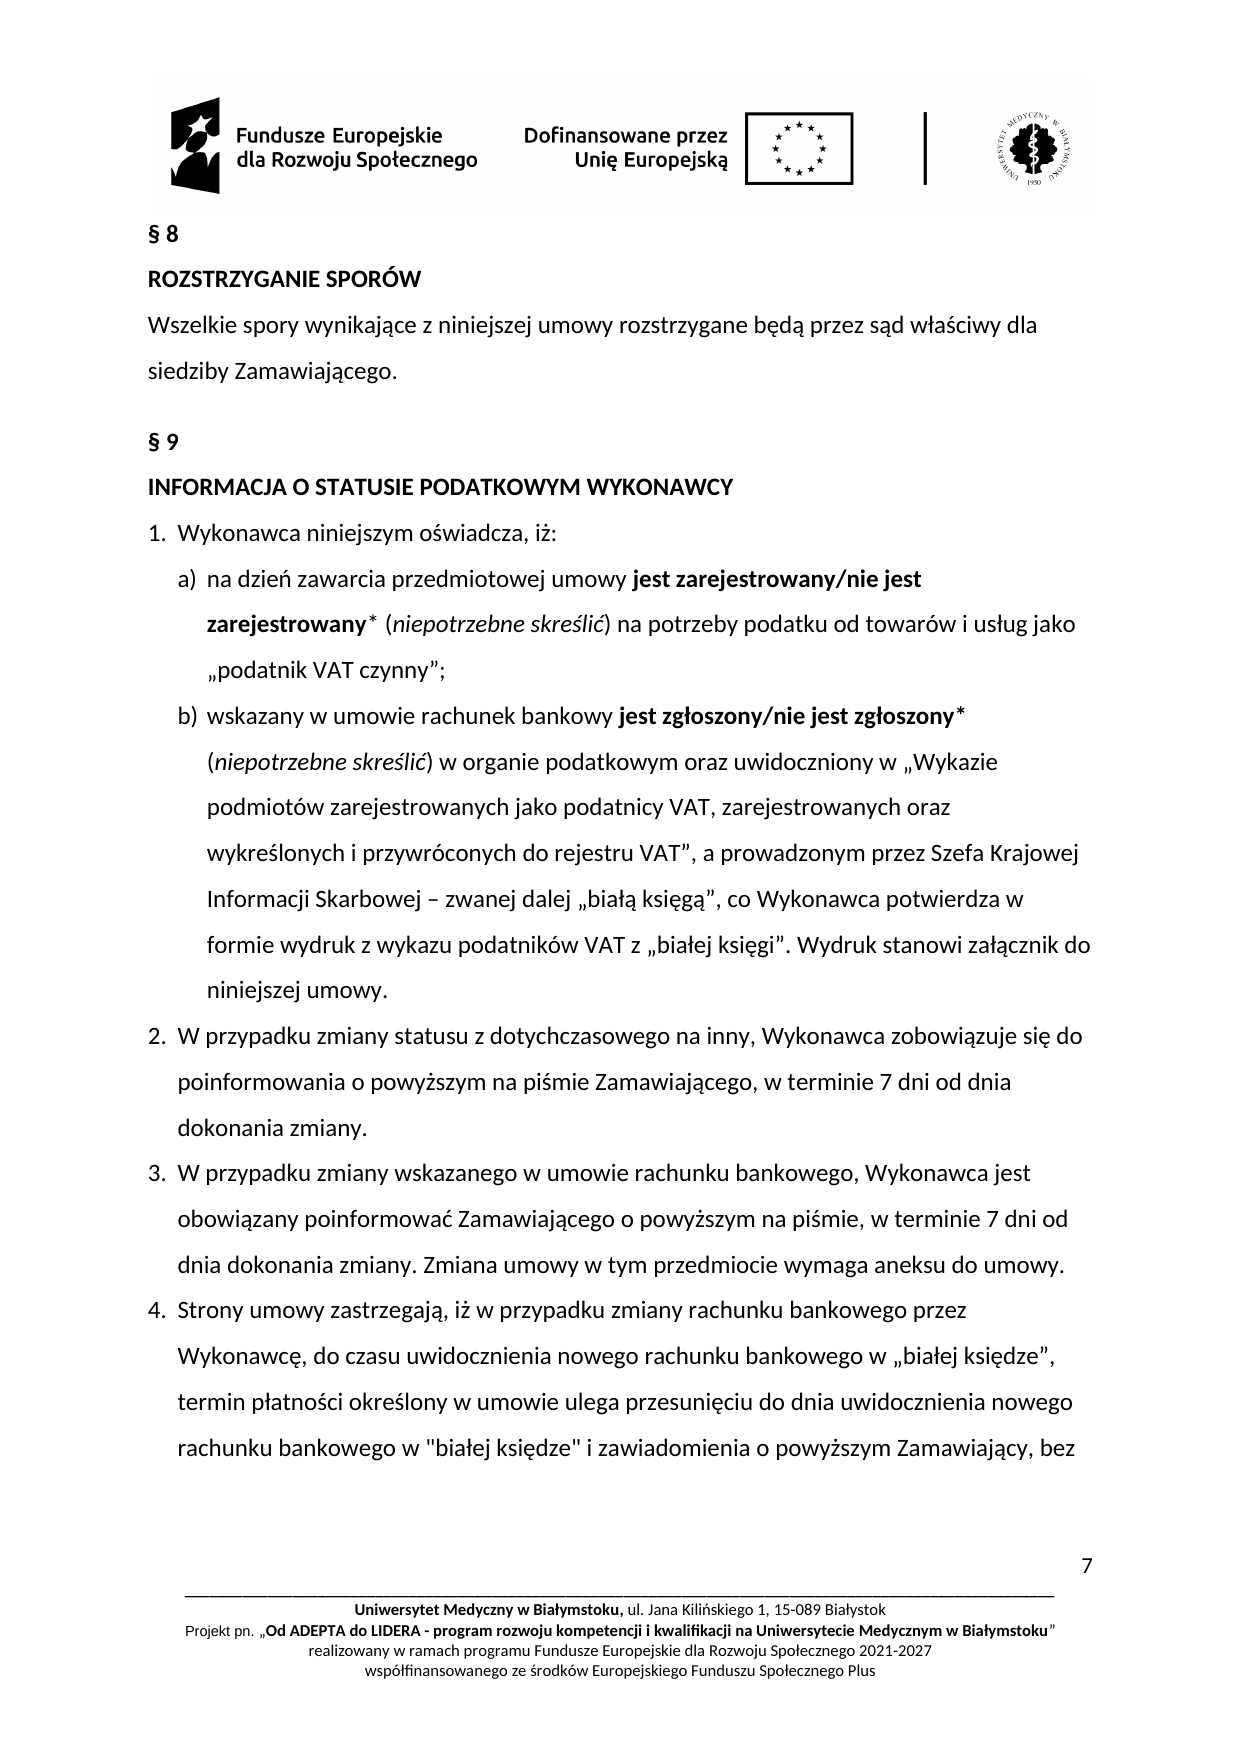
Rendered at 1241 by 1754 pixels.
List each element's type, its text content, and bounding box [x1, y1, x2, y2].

list wskazany w umowie rachunek bankowy jest zgłoszony/nie jest zgłoszony* (niepotrzebne skreślić) w organie podatkowym oraz uwidoczniony w „Wykazie podmiotów zarejestrowanych jako podatnicy VAT, zarejestrowanych oraz wykreślonych i przywróconych do rejestru VAT”, a prowadzonym przez Szefa Krajowej Informacji Skarbowej – zwanej dalej „białą księgą”, co Wykonawca potwierdza w formie wydruk z wykazu podatników VAT z „białej księgi”. Wydruk stanowi załącznik do niniejszej umowy. [177, 700, 1093, 1005]
picture [147, 73, 1093, 218]
text Wszelkie spory wynikające z niniejszej umowy rozstrzygane będą przez sąd właściwy dla siedziby Zamawiającego. [148, 309, 1093, 386]
list W przypadku zmiany statusu z dotychczasowego na inny, Wykonawca zobowiązuje się do poinformowania o powyższym na piśmie Zamawiającego, w terminie 7 dni od dnia dokonania zmiany. [148, 1020, 1093, 1142]
list Wykonawca niniejszym oświadcza, iż: [148, 517, 1093, 548]
subtitle § 8 [148, 218, 1093, 248]
list W przypadku zmiany wskazanego w umowie rachunku bankowego, Wykonawca jest obowiązany poinformować Zamawiającego o powyższym na piśmie, w terminie 7 dni od dnia dokonania zmiany. Zmiana umowy w tym przedmiocie wymaga aneksu do umowy. [148, 1157, 1093, 1279]
subtitle ROZSTRZYGANIE SPORÓW [148, 263, 1093, 294]
subtitle § 9 [148, 426, 1093, 456]
subtitle INFORMACJA O STATUSIE PODATKOWYM WYKONAWCY [148, 471, 1093, 502]
list na dzień zawarcia przedmiotowej umowy jest zarejestrowany/nie jest zarejestrowany* (niepotrzebne skreślić) na potrzeby podatku od towarów i usług jako „podatnik VAT czynny”; [177, 563, 1093, 685]
